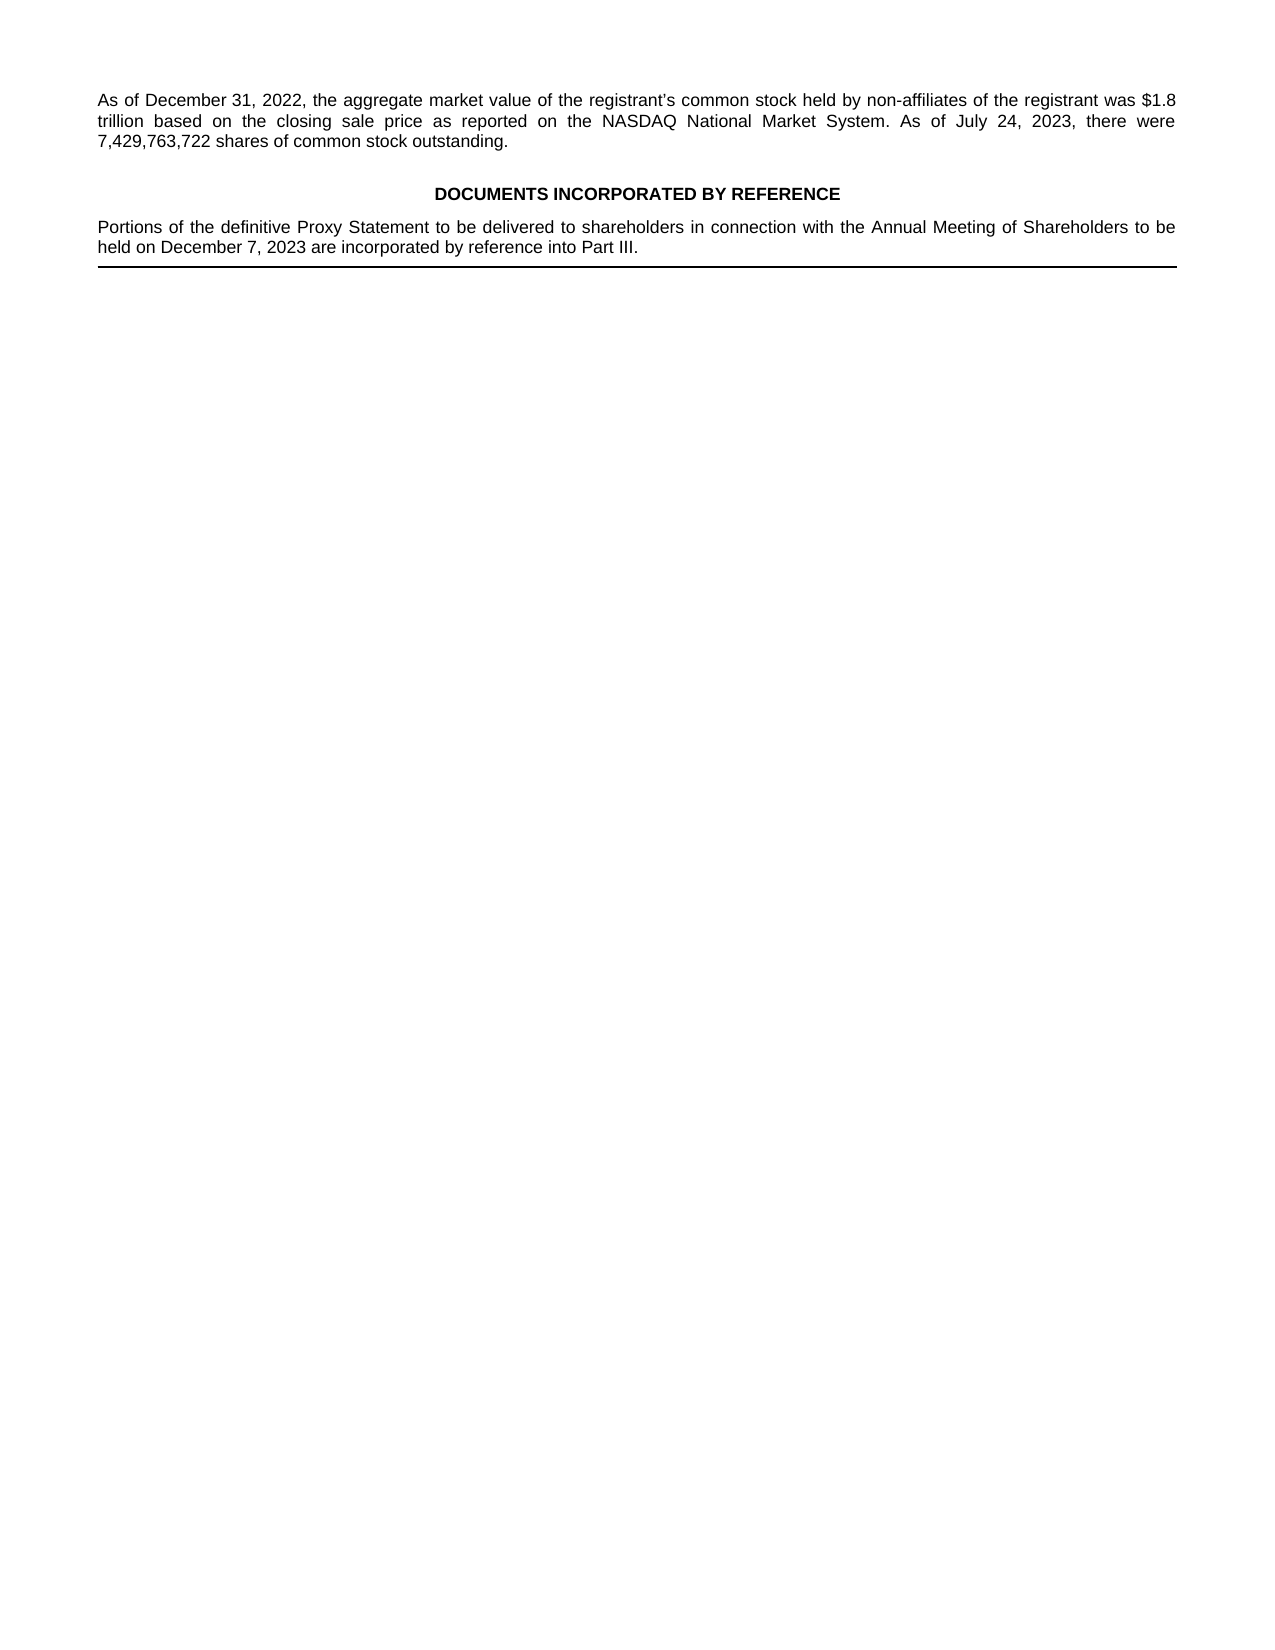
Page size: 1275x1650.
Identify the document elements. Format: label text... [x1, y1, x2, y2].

text Portions of the definitive Proxy Statement to be delivered to shareholders in connection with the Annual Meeting of Shareholders to be held on December 7, 2023 are incorporated by reference into Part III. [97, 217, 1177, 257]
text As of December 31, 2022, the aggregate market value of the registrant’s common stock held by non-affiliates of the registrant was $1.8 trillion based on the closing sale price as reported on the NASDAQ National Market System. As of July 24, 2023, there were 7,429,763,722 shares of common stock outstanding. [97, 90, 1177, 151]
text DOCUMENTS INCORPORATED BY REFERENCE [97, 184, 1177, 204]
